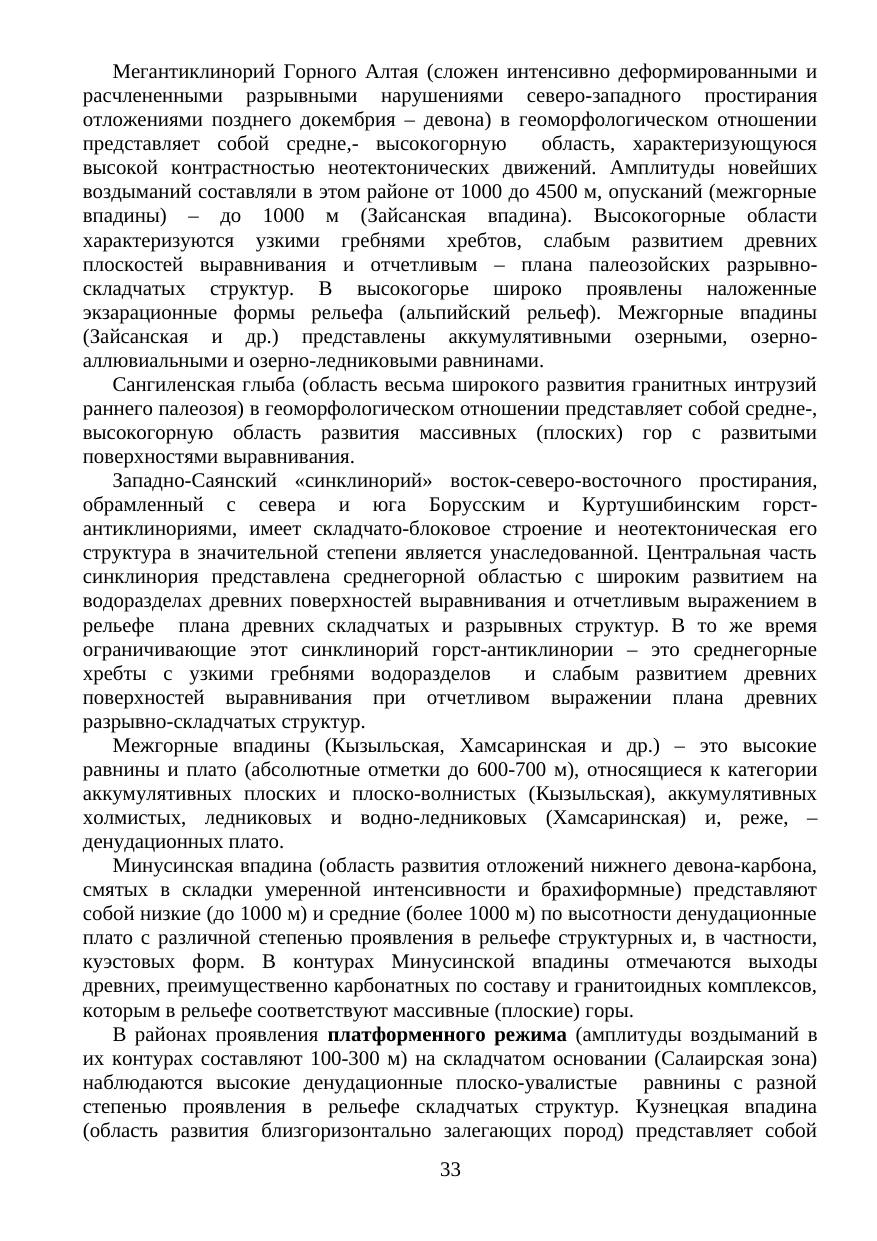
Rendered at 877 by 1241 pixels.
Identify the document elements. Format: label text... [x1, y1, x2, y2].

text Мегантиклинорий Горного Алтая (сложен интенсивно деформированными и расчлененными разрывными нарушениями северо-западного простирания отложениями позднего докембрия – девона) в геоморфологическом отношении представляет собой средне,- высокогорную область, характеризующуюся высокой контрастностью неотектонических движений. Амплитуды новейших воздыманий составляли в этом районе от 1000 до , опусканий (межгорные впадины) – до (Зайсанская впадина). Высокогорные области характеризуются узкими гребнями хребтов, слабым развитием древних плоскостей выравнивания и отчетливым – плана палеозойских разрывно-складчатых структур. В высокогорье широко проявлены наложенные экзарационные формы рельефа (альпийский рельеф). Межгорные впадины (Зайсанская и др.) представлены аккумулятивными озерными, озерно-аллювиальными и озерно-ледниковыми равнинами. [83, 59, 818, 372]
text Минусинская впадина (область развития отложений нижнего девона-карбона, смятых в складки умеренной интенсивности и брахиформные) представляют собой низкие (до ) и средние (более ) по высотности денудационные плато с различной степенью проявления в рельефе структурных и, в частности, куэстовых форм. В контурах Минусинской впадины отмечаются выходы древних, преимущественно карбонатных по составу и гранитоидных комплексов, которым в рельефе соответствуют массивные (плоские) горы. [83, 853, 818, 1022]
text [83, 1022, 818, 1142]
text Сангиленская глыба (область весьма широкого развития гранитных интрузий раннего палеозоя) в геоморфологическом отношении представляет собой средне-, высокогорную область развития массивных (плоских) гор с развитыми поверхностями выравнивания. [83, 372, 818, 468]
text Межгорные впадины (Кызыльская, Хамсаринская и др.) – это высокие равнины и плато (абсолютные отметки до 600-), относящиеся к категории аккумулятивных плоских и плоско-волнистых (Кызыльская), аккумулятивных холмистых, ледниковых и водно-ледниковых (Хамсаринская) и, реже, – денудационных плато. [83, 733, 818, 853]
text Западно-Саянский «синклинорий» восток-северо-восточного простирания, обрамленный с севера и юга Борусским и Куртушибинским горст-антиклинориями, имеет складчато-блоковое строение и неотектоническая его структура в значительной степени является унаследованной. Центральная часть синклинория представлена среднегорной областью с широким развитием на водоразделах древних поверхностей выравнивания и отчетливым выражением в рельефе плана древних складчатых и разрывных структур. В то же время ограничивающие этот синклинорий горст-антиклинории – это среднегорные хребты с узкими гребнями водоразделов и слабым развитием древних поверхностей выравнивания при отчетливом выражении плана древних разрывно-складчатых структур. [83, 468, 818, 733]
